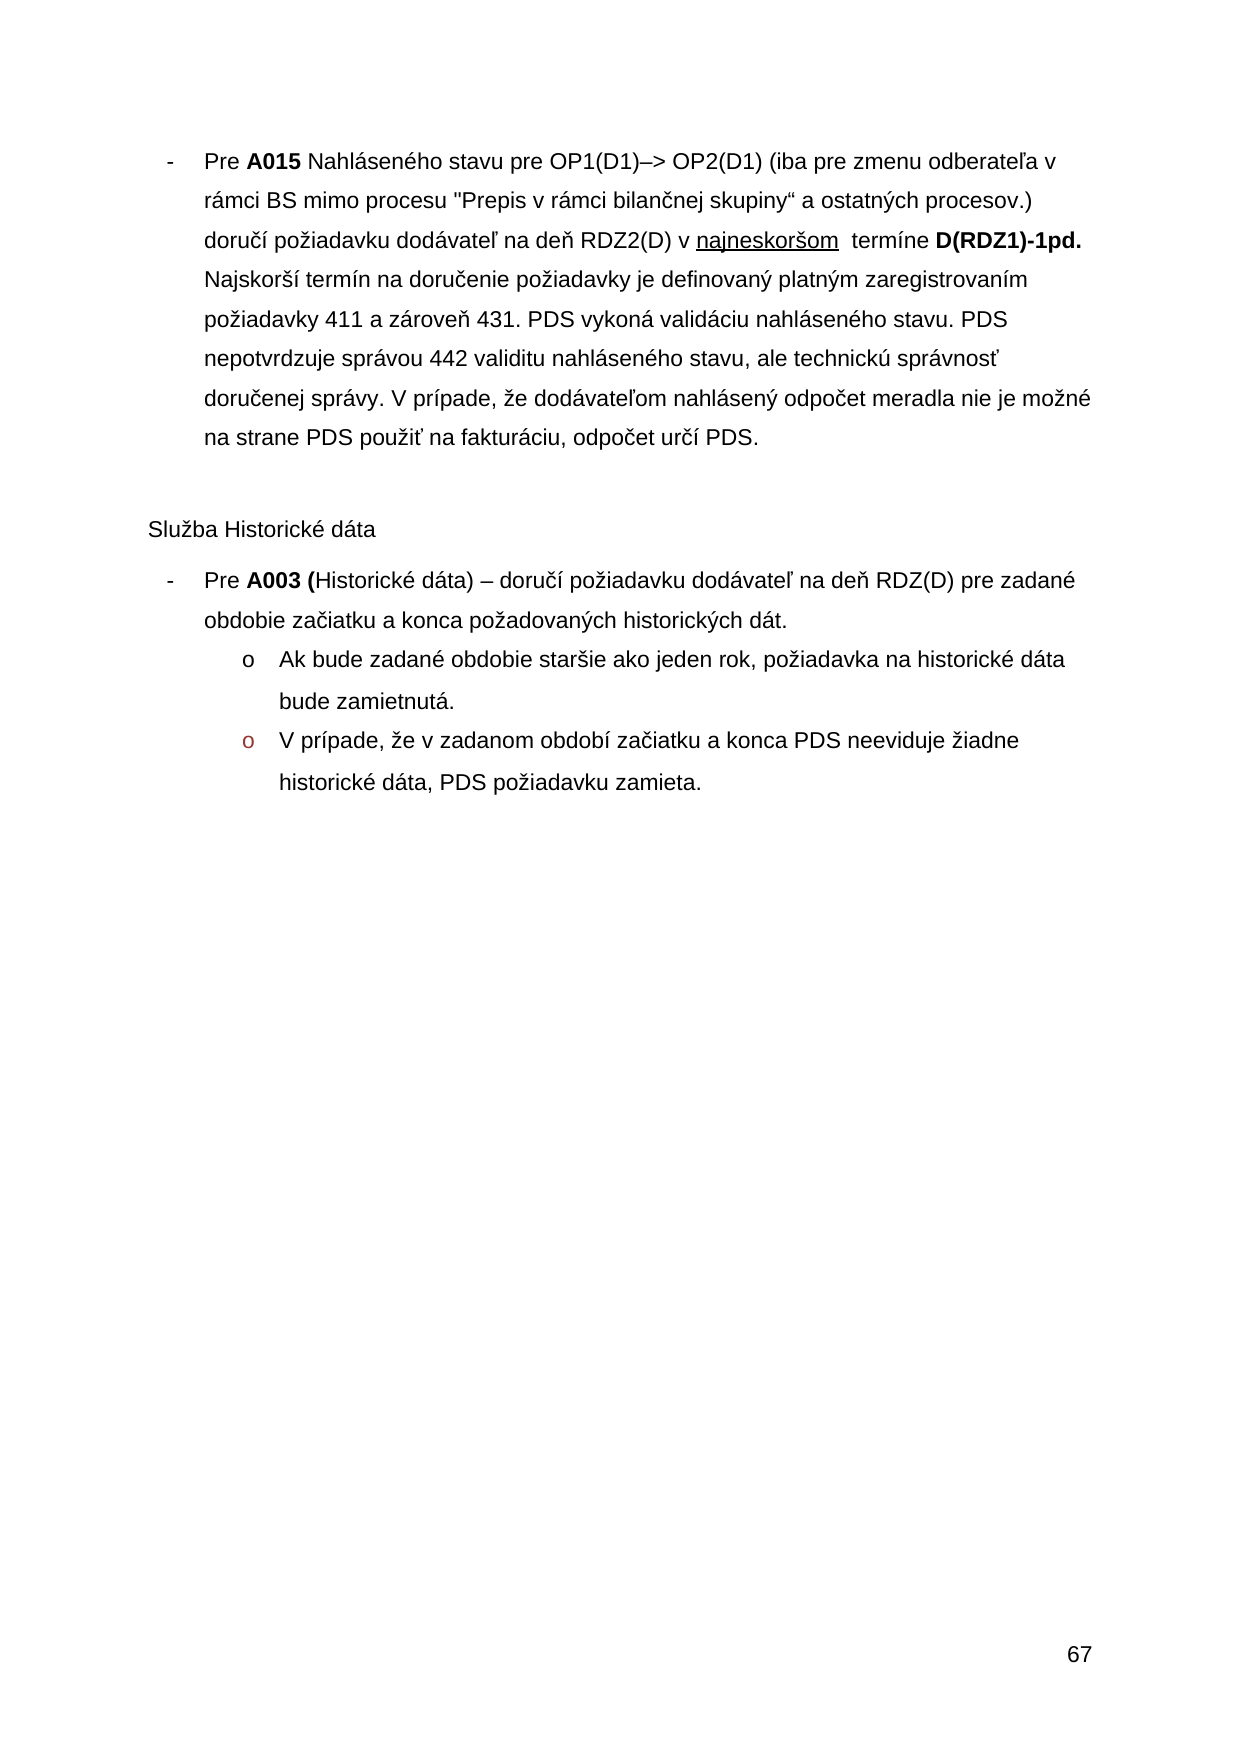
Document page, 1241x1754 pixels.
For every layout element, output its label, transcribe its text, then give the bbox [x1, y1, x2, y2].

list Ak bude zadané obdobie staršie ako jeden rok, požiadavka na historické dáta bude zamietnutá. [241, 646, 1092, 714]
list V prípade, že v zadanom období začiatku a konca PDS neeviduje žiadne historické dáta, PDS požiadavku zamieta. [241, 727, 1092, 795]
list Pre A003 (Historické dáta) – doručí požiadavku dodávateľ na deň RDZ(D) pre zadané obdobie začiatku a konca požadovaných historických dát. [166, 567, 1092, 633]
list Pre A015 Nahláseného stavu pre OP1(D1)–> OP2(D1) (iba pre zmenu odberateľa v rámci BS mimo procesu "Prepis v rámci bilančnej skupiny“ a ostatných procesov.) doručí požiadavku dodávateľ na deň RDZ2(D) v najneskoršom termíne D(RDZ1)-1pd. Najskorší termín na doručenie požiadavky je definovaný platným zaregistrovaním požiadavky 411 a zároveň 431. PDS vykoná validáciu nahláseného stavu. PDS nepotvrdzuje správou 442 validitu nahláseného stavu, ale technickú správnosť doručenej správy. V prípade, že dodávateľom nahlásený odpočet meradla nie je možné na strane PDS použiť na fakturáciu, odpočet určí PDS. [166, 148, 1092, 450]
text Služba Historické dáta [148, 516, 1092, 542]
